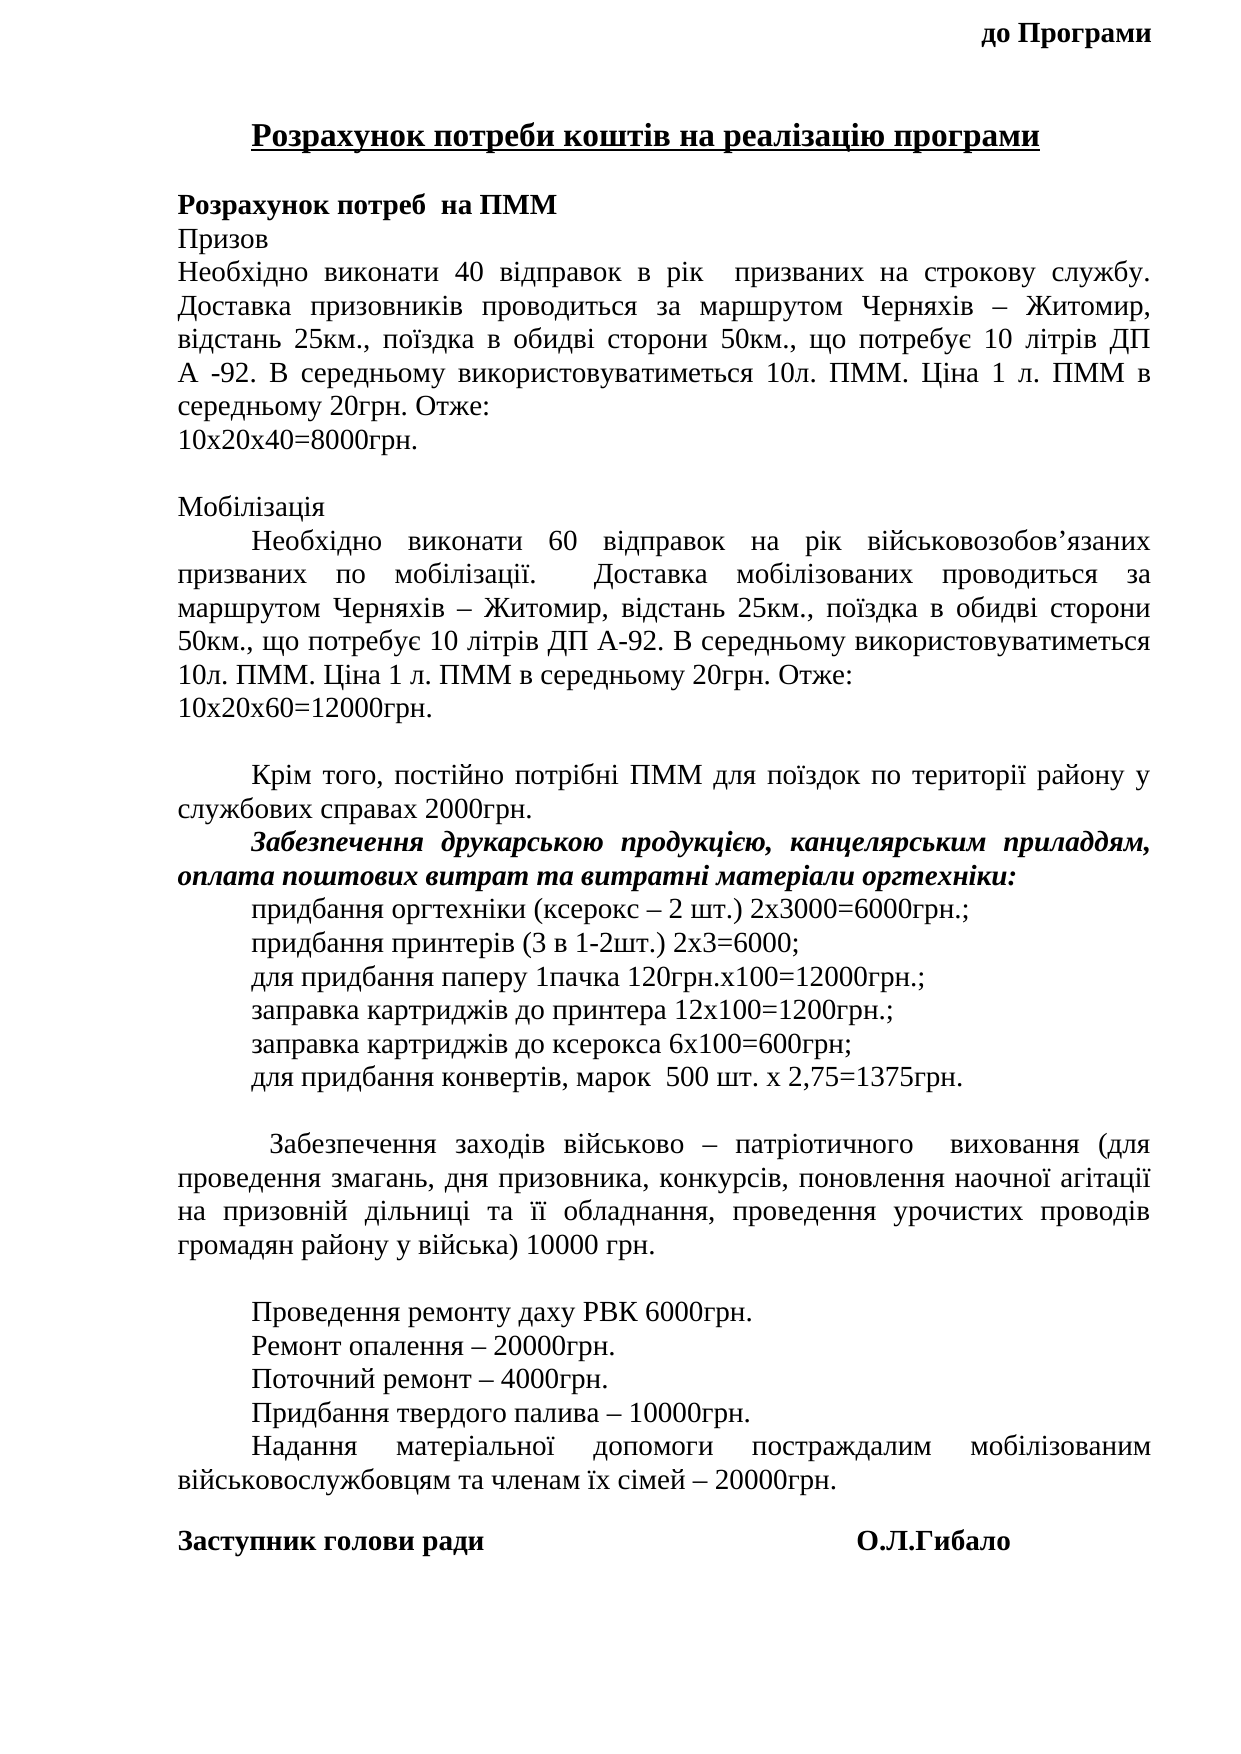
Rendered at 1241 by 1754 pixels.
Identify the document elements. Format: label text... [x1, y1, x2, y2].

text Заступник голови ради О.Л.Гибало [177, 1523, 1152, 1557]
text до Програми [177, 15, 1152, 48]
text Проведення ремонту даху РВК 6000грн. [177, 1294, 1152, 1328]
text Мобілізація [177, 489, 1152, 523]
text Розрахунок потреб на ПММ [177, 187, 1152, 221]
text 10х20х40=8000грн. [177, 422, 1152, 456]
text для придбання конвертів, марок 500 шт. х 2,75=1375грн. [177, 1059, 1152, 1093]
text для придбання паперу 1пачка 120грн.х100=12000грн.; [177, 959, 1152, 992]
text Ремонт опалення – 20000грн. [177, 1328, 1152, 1361]
text Придбання твердого палива – 10000грн. [177, 1395, 1152, 1428]
text Забезпечення друкарською продукцією, канцелярським приладдям, оплата поштових витрат та витратні матеріали оргтехніки: [177, 824, 1152, 892]
text Розрахунок потреби коштів на реалізацію програми [177, 115, 1152, 154]
text заправка картриджів до ксерокса 6х100=600грн; [177, 1026, 1152, 1059]
text Надання матеріальної допомоги постраждалим мобілізованим військовослужбовцям та членам їх сімей – 20000грн. [177, 1428, 1152, 1495]
text 10х20х60=12000грн. [177, 690, 1152, 724]
text Забезпечення заходів військово – патріотичного виховання (для проведення змагань, дня призовника, конкурсів, поновлення наочної агітації на призовній дільниці та її обладнання, проведення урочистих проводів громадян району у війська) 10000 грн. [177, 1126, 1152, 1261]
text Крім того, постійно потрібні ПММ для поїздок по території району у службових справах 2000грн. [177, 757, 1152, 824]
text Необхідно виконати 60 відправок на рік військовозобов’язаних призваних по мобілізації. Доставка мобілізованих проводиться за маршрутом Черняхів – Житомир, відстань 25км., поїздка в обидві сторони 50км., що потребує 10 літрів ДП А-92. В середньому використовуватиметься 10л. ПММ. Ціна 1 л. ПММ в середньому 20грн. Отже: [177, 523, 1152, 690]
text заправка картриджів до принтера 12х100=1200грн.; [177, 992, 1152, 1026]
text Призов [177, 221, 1152, 254]
text придбання оргтехніки (ксерокс – 2 шт.) 2х3000=6000грн.; [177, 892, 1152, 925]
text Необхідно виконати 40 відправок в рік призваних на строкову службу. Доставка призовників проводиться за маршрутом Черняхів – Житомир, відстань 25км., поїздка в обидві сторони 50км., що потребує 10 літрів ДП А -92. В середньому використовуватиметься 10л. ПММ. Ціна 1 л. ПММ в середньому 20грн. Отже: [177, 254, 1152, 422]
text придбання принтерів (3 в 1-2шт.) 2х3=6000; [177, 925, 1152, 959]
text Поточний ремонт – 4000грн. [177, 1361, 1152, 1395]
